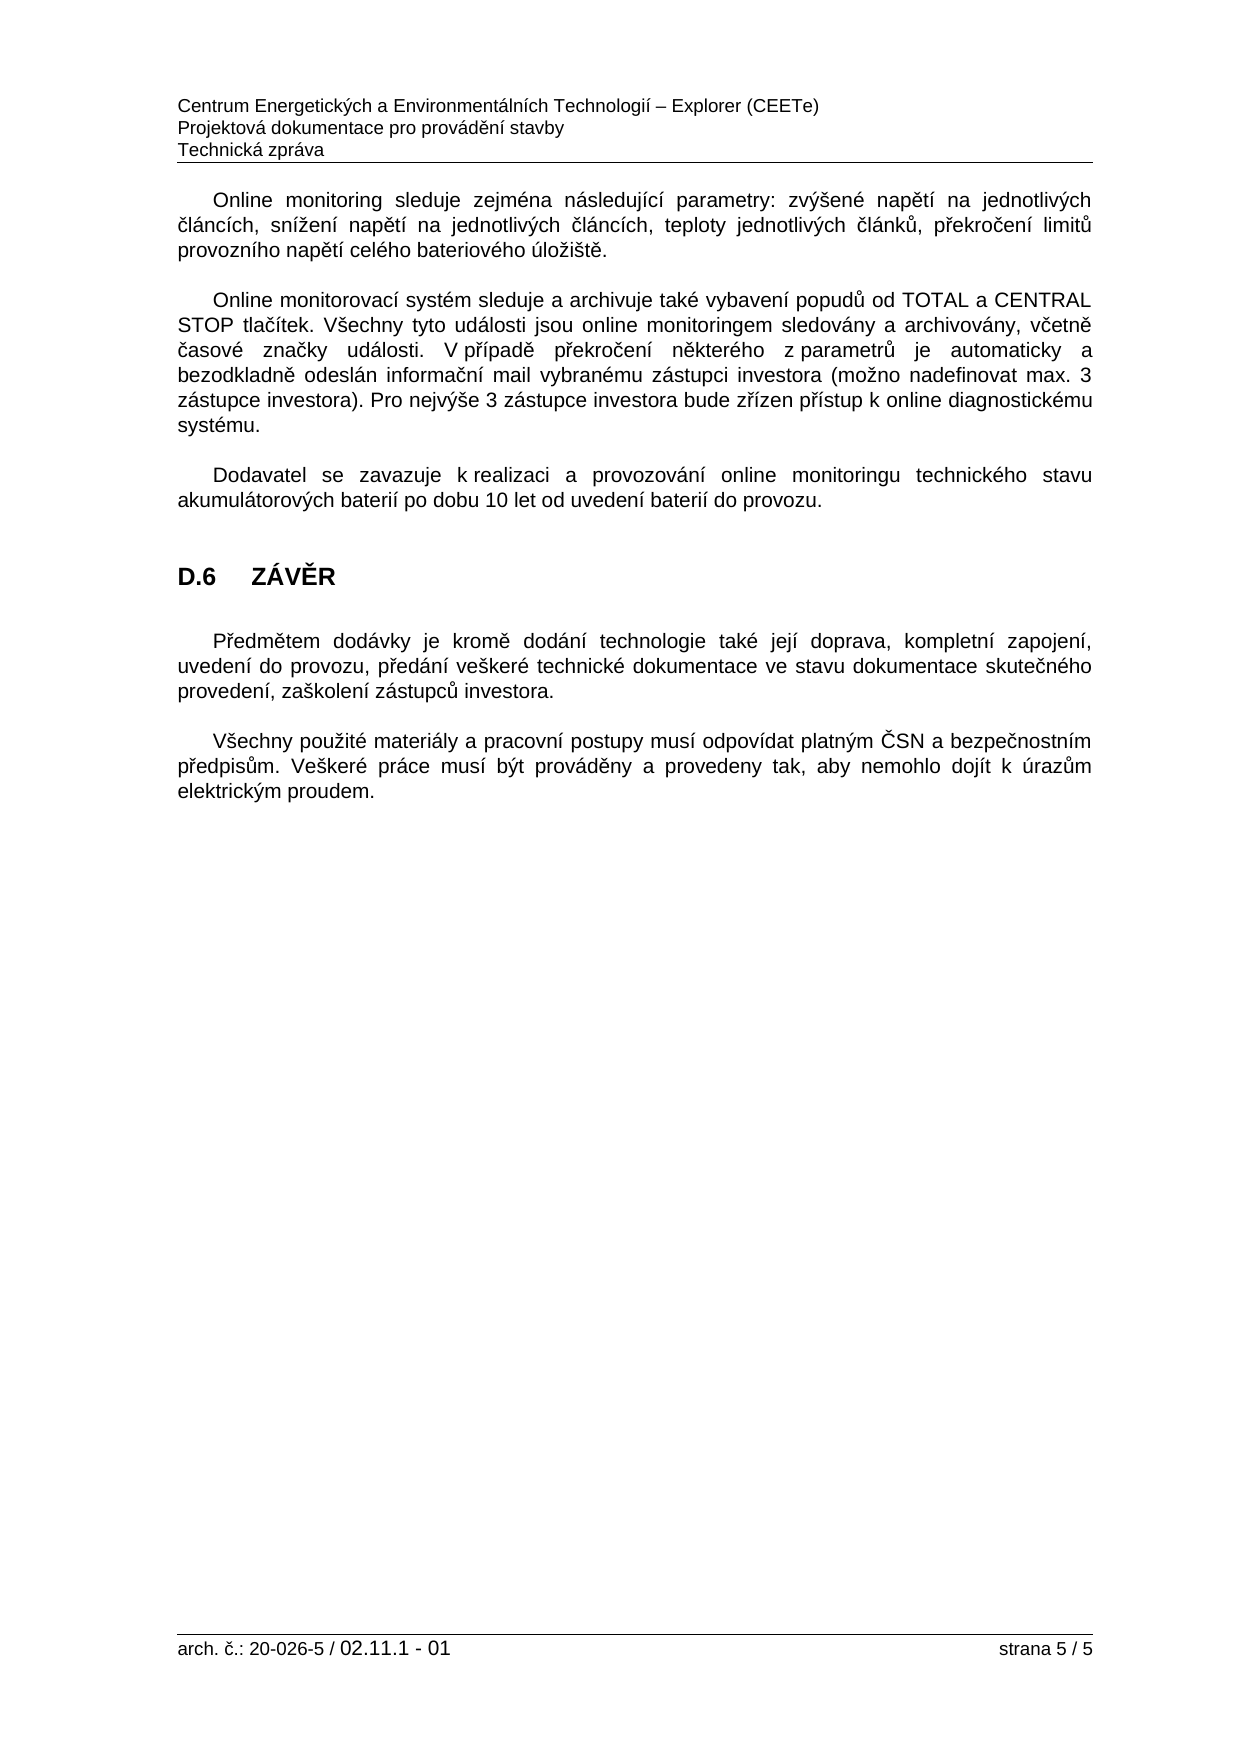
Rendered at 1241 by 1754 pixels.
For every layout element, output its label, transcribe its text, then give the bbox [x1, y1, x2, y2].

text Všechny použité materiály a pracovní postupy musí odpovídat platným ČSN a bezpečnostním předpisům. Veškeré práce musí být prováděny a provedeny tak, aby nemohlo dojít k úrazům elektrickým proudem. [177, 728, 1093, 803]
text Online monitoring sleduje zejména následující parametry: zvýšené napětí na jednotlivých článcích, snížení napětí na jednotlivých článcích, teploty jednotlivých článků, překročení limitů provozního napětí celého bateriového úložiště. [177, 187, 1093, 262]
text Online monitorovací systém sleduje a archivuje také vybavení popudů od TOTAL a CENTRAL STOP tlačítek. Všechny tyto události jsou online monitoringem sledovány a archivovány, včetně časové značky události. V případě překročení některého z parametrů je automaticky a bezodkladně odeslán informační mail vybranému zástupci investora (možno nadefinovat max. 3 zástupce investora). Pro nejvýše 3 zástupce investora bude zřízen přístup k online diagnostickému systému. [177, 287, 1093, 437]
text Dodavatel se zavazuje k realizaci a provozování online monitoringu technického stavu akumulátorových baterií po dobu 10 let od uvedení baterií do provozu. [177, 462, 1093, 512]
text Předmětem dodávky je kromě dodání technologie také její doprava, kompletní zapojení, uvedení do provozu, předání veškeré technické dokumentace ve stavu dokumentace skutečného provedení, zaškolení zástupců investora. [177, 628, 1093, 703]
subtitle ZÁVĚR [177, 562, 1093, 591]
